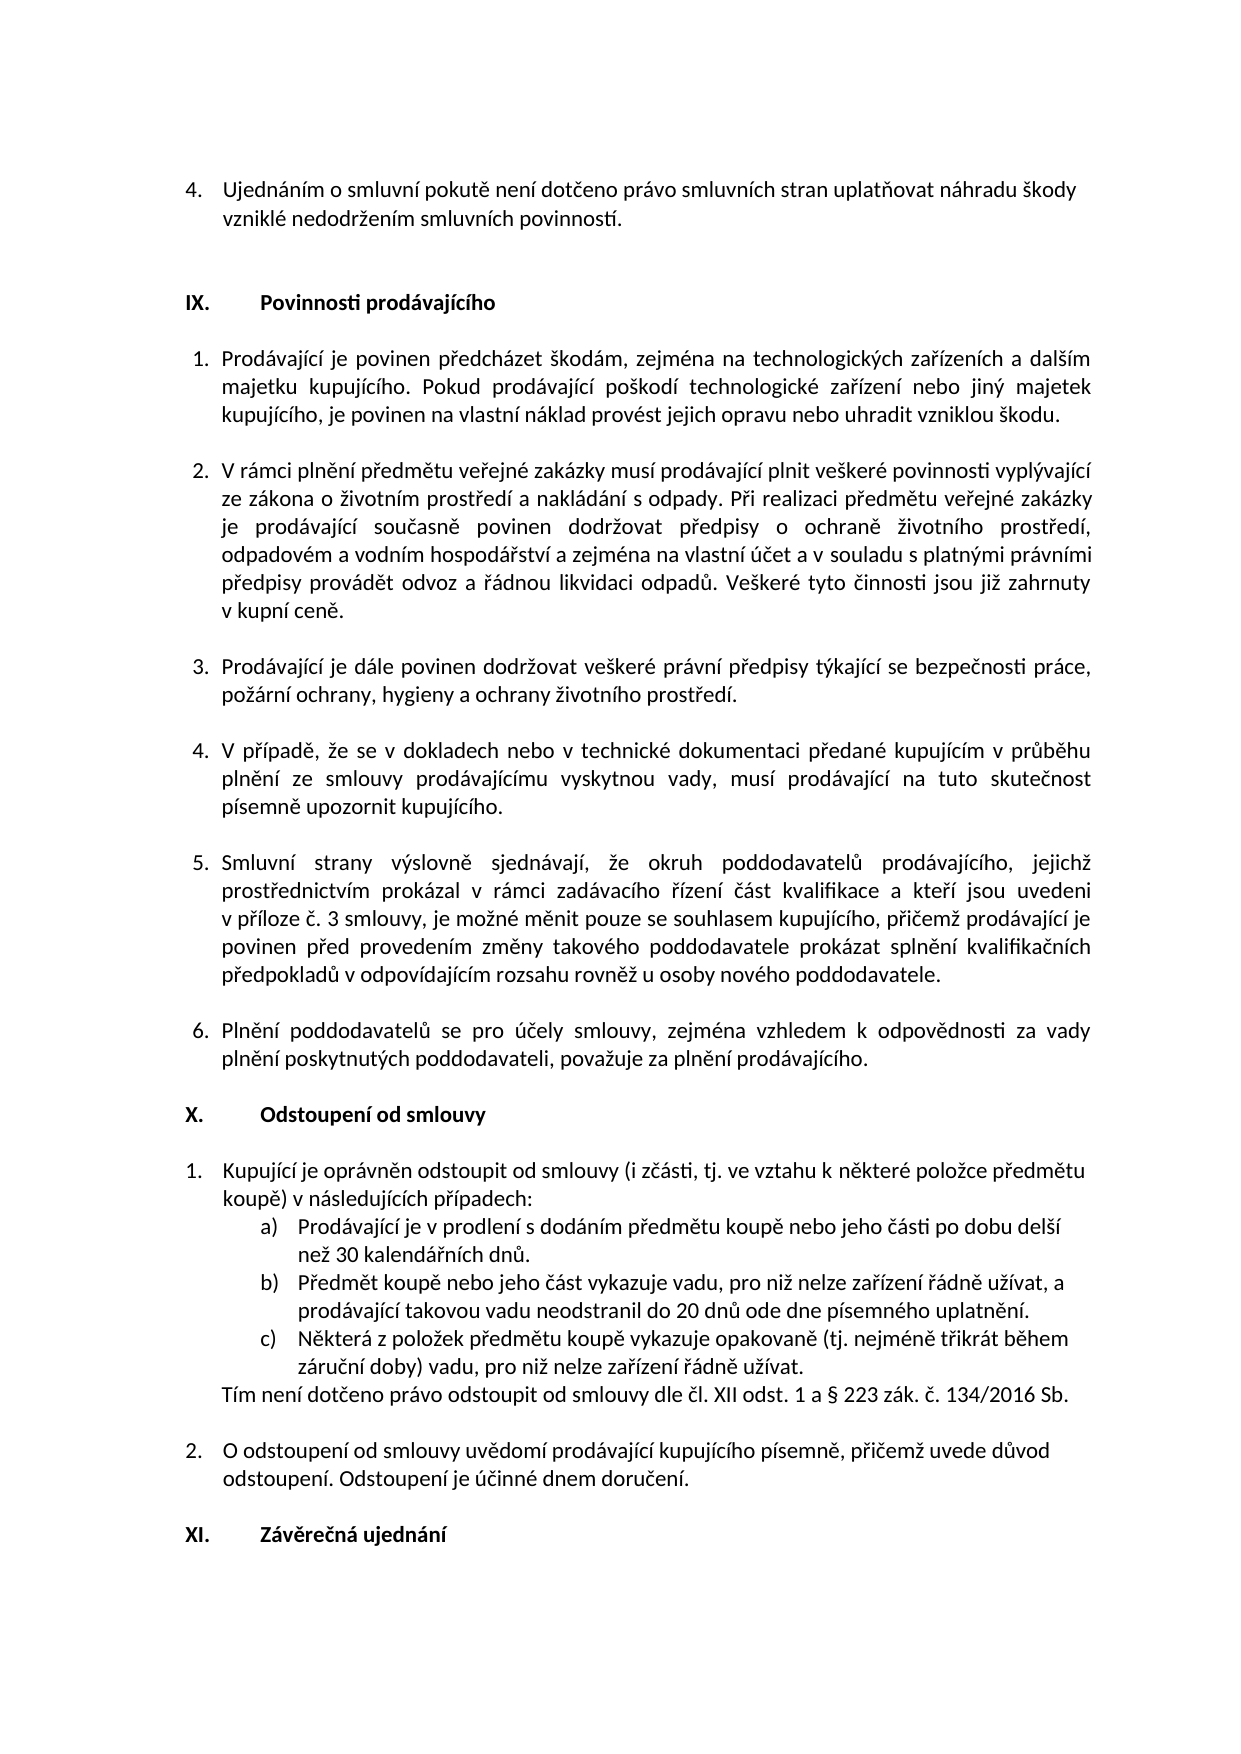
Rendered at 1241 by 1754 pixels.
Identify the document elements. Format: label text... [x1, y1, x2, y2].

list Prodávající je povinen předcházet škodám, zejména na technologických zařízeních a dalším majetku kupujícího. Pokud prodávající poškodí technologické zařízení nebo jiný majetek kupujícího, je povinen na vlastní náklad provést jejich opravu nebo uhradit vzniklou škodu. [192, 344, 1093, 428]
list Prodávající je v prodlení s dodáním předmětu koupě nebo jeho části po dobu delší než 30 kalendářních dnů. [260, 1212, 1093, 1268]
list Kupující je oprávněn odstoupit od smlouvy (i zčásti, tj. ve vztahu k některé položce předmětu koupě) v následujících případech: [185, 1156, 1093, 1212]
list Smluvní strany výslovně sjednávají, že okruh poddodavatelů prodávajícího, jejichž prostřednictvím prokázal v rámci zadávacího řízení část kvalifikace a kteří jsou uvedeni v příloze č. 3 smlouvy, je možné měnit pouze se souhlasem kupujícího, přičemž prodávající je povinen před provedením změny takového poddodavatele prokázat splnění kvalifikačních předpokladů v odpovídajícím rozsahu rovněž u osoby nového poddodavatele. [192, 848, 1093, 988]
list V rámci plnění předmětu veřejné zakázky musí prodávající plnit veškeré povinnosti vyplývající ze zákona o životním prostředí a nakládání s odpady. Při realizaci předmětu veřejné zakázky je prodávající současně povinen dodržovat předpisy o ochraně životního prostředí, odpadovém a vodním hospodářství a zejména na vlastní účet a v souladu s platnými právními předpisy provádět odvoz a řádnou likvidaci odpadů. Veškeré tyto činnosti jsou již zahrnuty v kupní ceně. [192, 456, 1093, 624]
list O odstoupení od smlouvy uvědomí prodávající kupujícího písemně, přičemž uvede důvod odstoupení. Odstoupení je účinné dnem doručení. [185, 1437, 1093, 1493]
list Plnění poddodavatelů se pro účely smlouvy, zejména vzhledem k odpovědnosti za vady plnění poskytnutých poddodavateli, považuje za plnění prodávajícího. [192, 1016, 1093, 1072]
list Závěrečná ujednání [185, 1521, 1093, 1549]
text Tím není dotčeno právo odstoupit od smlouvy dle čl. XII odst. 1 a § 223 zák. č. 134/2016 Sb. [148, 1381, 1093, 1408]
list Odstoupení od smlouvy [185, 1100, 1093, 1128]
list Prodávající je dále povinen dodržovat veškeré právní předpisy týkající se bezpečnosti práce, požární ochrany, hygieny a ochrany životního prostředí. [192, 652, 1093, 708]
list Některá z položek předmětu koupě vykazuje opakovaně (tj. nejméně třikrát během záruční doby) vadu, pro niž nelze zařízení řádně užívat. [260, 1324, 1093, 1381]
list Ujednáním o smluvní pokutě není dotčeno právo smluvních stran uplatňovat náhradu škody vzniklé nedodržením smluvních povinností. [185, 176, 1093, 232]
list Povinnosti prodávajícího [185, 288, 1093, 316]
list V případě, že se v dokladech nebo v technické dokumentaci předané kupujícím v průběhu plnění ze smlouvy prodávajícímu vyskytnou vady, musí prodávající na tuto skutečnost písemně upozornit kupujícího. [192, 736, 1093, 820]
list Předmět koupě nebo jeho část vykazuje vadu, pro niž nelze zařízení řádně užívat, a prodávající takovou vadu neodstranil do 20 dnů ode dne písemného uplatnění. [260, 1268, 1093, 1324]
